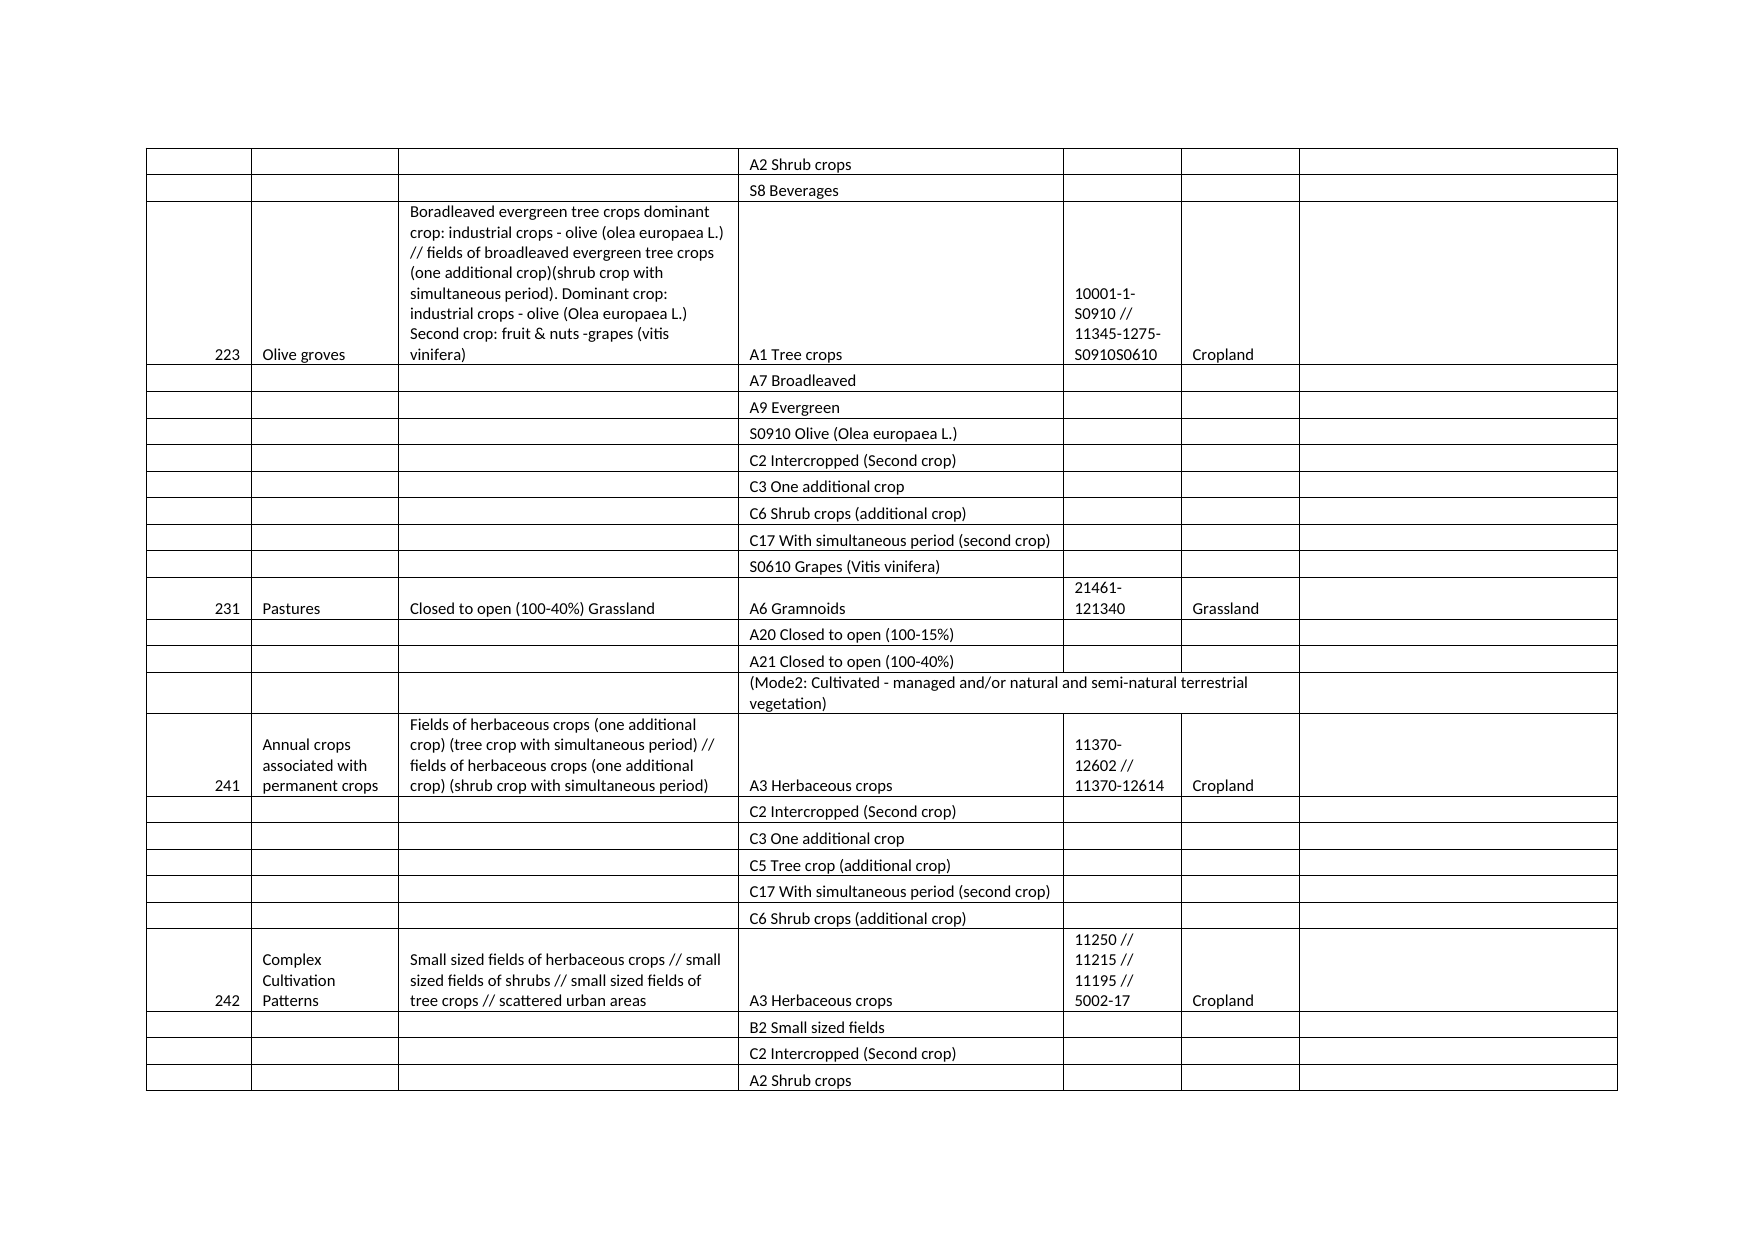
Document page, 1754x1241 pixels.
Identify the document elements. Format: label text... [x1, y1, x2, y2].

table_cell [1300, 392, 1617, 417]
table_cell [399, 1038, 738, 1064]
table_cell Cropland [1182, 714, 1299, 796]
table_cell S0610 Grapes (Vitis vinifera) [739, 551, 1063, 577]
table_cell [1182, 797, 1299, 822]
table_cell (Mode2: Cultivated - managed and/or natural and semi-natural terrestrial vegetation) [739, 673, 1299, 713]
table_cell [1064, 1065, 1181, 1090]
table_cell [1300, 551, 1617, 577]
table_cell [1300, 797, 1617, 822]
table_cell [252, 175, 398, 201]
table_cell [399, 149, 738, 174]
table_cell [1182, 498, 1299, 524]
table_cell [147, 823, 251, 849]
table_cell [147, 1065, 251, 1090]
table_cell [1182, 525, 1299, 550]
table_cell [399, 673, 738, 713]
table_cell [1182, 903, 1299, 928]
table_cell [1182, 365, 1299, 391]
table_cell Complex Cultivation Patterns [252, 929, 398, 1011]
table_cell 10001-1-S0910 // 11345-1275-S0910S0610 [1064, 202, 1181, 364]
table_cell [1064, 525, 1181, 550]
table_cell [147, 149, 251, 174]
table_cell [1182, 392, 1299, 417]
table_cell 11250 // 11215 // 11195 // 5002-17 [1064, 929, 1181, 1011]
table_cell [252, 850, 398, 875]
table_cell [1064, 876, 1181, 902]
table_cell [1300, 578, 1617, 618]
table_cell [147, 498, 251, 524]
table_cell [399, 903, 738, 928]
table_cell [399, 445, 738, 471]
table_cell [1064, 175, 1181, 201]
table_cell A3 Herbaceous crops [739, 714, 1063, 796]
table_cell [252, 903, 398, 928]
table_cell [252, 419, 398, 444]
table_cell [399, 472, 738, 497]
table_cell [1182, 1038, 1299, 1064]
table_cell A9 Evergreen [739, 392, 1063, 417]
table_cell [399, 551, 738, 577]
table_cell [1300, 175, 1617, 201]
table_cell [1064, 1038, 1181, 1064]
table_cell [1182, 175, 1299, 201]
table_cell [399, 646, 738, 672]
table_cell [1182, 445, 1299, 471]
table_cell [147, 876, 251, 902]
table_cell [1182, 823, 1299, 849]
table_cell [1182, 620, 1299, 645]
table_cell [147, 365, 251, 391]
table_cell C6 Shrub crops (additional crop) [739, 498, 1063, 524]
table_cell [399, 498, 738, 524]
table_cell [1300, 876, 1617, 902]
table_cell [252, 823, 398, 849]
table_cell [1300, 472, 1617, 497]
table_cell 231 [147, 578, 251, 618]
table_cell 11370-12602 // 11370-12614 [1064, 714, 1181, 796]
table_cell [399, 850, 738, 875]
table_cell C2 Intercropped (Second crop) [739, 1038, 1063, 1064]
table_cell C6 Shrub crops (additional crop) [739, 903, 1063, 928]
table_cell Small sized fields of herbaceous crops // small sized fields of shrubs // small sized fields of tree crops // scattered urban areas [399, 929, 738, 1011]
table_cell [252, 1012, 398, 1037]
table_cell [1182, 472, 1299, 497]
table_cell [1064, 445, 1181, 471]
table_cell [1064, 498, 1181, 524]
table_cell Cropland [1182, 202, 1299, 364]
table_cell [399, 419, 738, 444]
table_cell [147, 175, 251, 201]
table_cell [1300, 673, 1617, 713]
table_cell [252, 365, 398, 391]
table_cell C5 Tree crop (additional crop) [739, 850, 1063, 875]
table_cell [1300, 620, 1617, 645]
table_cell Cropland [1182, 929, 1299, 1011]
table_cell [1064, 149, 1181, 174]
table_cell [1064, 646, 1181, 672]
table_cell [1300, 498, 1617, 524]
table_cell [147, 646, 251, 672]
table_cell [1300, 850, 1617, 875]
table_cell [1064, 797, 1181, 822]
table_cell [252, 1065, 398, 1090]
table_cell [1300, 1038, 1617, 1064]
table_cell [1182, 419, 1299, 444]
table_cell [147, 392, 251, 417]
table_cell [399, 365, 738, 391]
table_cell [1300, 1065, 1617, 1090]
table_cell [252, 149, 398, 174]
table_cell [399, 823, 738, 849]
table_cell C2 Intercropped (Second crop) [739, 797, 1063, 822]
table_cell [252, 445, 398, 471]
table_cell Pastures [252, 578, 398, 618]
table_cell [399, 876, 738, 902]
table_cell Annual crops associated with permanent crops [252, 714, 398, 796]
table_cell [147, 472, 251, 497]
table_cell [399, 620, 738, 645]
table_cell Boradleaved evergreen tree crops dominant crop: industrial crops - olive (olea europaea L.) // fields of broadleaved evergreen tree crops (one additional crop)(shrub crop with simultaneous period). Dominant crop: industrial crops - olive (Olea europaea L.) Second crop: fruit & nuts -grapes (vitis vinifera) [399, 202, 738, 364]
table_cell A7 Broadleaved [739, 365, 1063, 391]
table_cell C17 With simultaneous period (second crop) [739, 876, 1063, 902]
table_cell 242 [147, 929, 251, 1011]
table_cell [147, 1012, 251, 1037]
table_cell C2 Intercropped (Second crop) [739, 445, 1063, 471]
table_cell [1300, 714, 1617, 796]
table_cell [1300, 445, 1617, 471]
table_cell [147, 551, 251, 577]
table_cell [1300, 823, 1617, 849]
table_cell [1182, 551, 1299, 577]
table_cell [1300, 202, 1617, 364]
table_cell A1 Tree crops [739, 202, 1063, 364]
table_cell [147, 850, 251, 875]
table_cell [1064, 472, 1181, 497]
table_cell [1300, 525, 1617, 550]
table_cell [1182, 876, 1299, 902]
table_cell [252, 797, 398, 822]
table_cell [147, 903, 251, 928]
table_cell [1182, 149, 1299, 174]
table_cell [252, 472, 398, 497]
table_cell A6 Gramnoids [739, 578, 1063, 618]
table_cell S8 Beverages [739, 175, 1063, 201]
table_cell B2 Small sized fields [739, 1012, 1063, 1037]
table_cell 223 [147, 202, 251, 364]
table_cell C3 One additional crop [739, 823, 1063, 849]
table_cell [1300, 149, 1617, 174]
table_cell [1182, 1012, 1299, 1037]
table_cell A21 Closed to open (100-40%) [739, 646, 1063, 672]
table_cell [252, 876, 398, 902]
table_cell Fields of herbaceous crops (one additional crop) (tree crop with simultaneous period) // fields of herbaceous crops (one additional crop) (shrub crop with simultaneous period) [399, 714, 738, 796]
table_cell 241 [147, 714, 251, 796]
table_cell [252, 1038, 398, 1064]
table_cell [399, 175, 738, 201]
table_cell [399, 392, 738, 417]
table_cell [399, 525, 738, 550]
table_cell A2 Shrub crops [739, 1065, 1063, 1090]
table_cell [1300, 903, 1617, 928]
table_cell [1064, 551, 1181, 577]
table_cell [1182, 646, 1299, 672]
table_cell [252, 646, 398, 672]
table_cell 21461-121340 [1064, 578, 1181, 618]
table_cell [252, 620, 398, 645]
table_cell [252, 673, 398, 713]
table_cell [147, 525, 251, 550]
table_cell [1064, 823, 1181, 849]
table_cell [252, 551, 398, 577]
table_cell [252, 498, 398, 524]
table_cell [1300, 1012, 1617, 1037]
table_cell [147, 445, 251, 471]
table_cell C3 One additional crop [739, 472, 1063, 497]
table_cell Closed to open (100-40%) Grassland [399, 578, 738, 618]
table_cell [1064, 620, 1181, 645]
table_cell [252, 392, 398, 417]
table_cell [1064, 365, 1181, 391]
table_cell [399, 1012, 738, 1037]
table_cell Olive groves [252, 202, 398, 364]
table_cell [1064, 392, 1181, 417]
table_cell [399, 797, 738, 822]
table_cell [399, 1065, 738, 1090]
table_cell [1300, 929, 1617, 1011]
table_cell [1300, 646, 1617, 672]
table_cell [147, 1038, 251, 1064]
table_cell [1064, 419, 1181, 444]
table_cell [1300, 365, 1617, 391]
table_cell A3 Herbaceous crops [739, 929, 1063, 1011]
table_cell [1064, 903, 1181, 928]
table_cell [147, 797, 251, 822]
table_cell A20 Closed to open (100-15%) [739, 620, 1063, 645]
table_cell [147, 620, 251, 645]
table_cell [1064, 1012, 1181, 1037]
table_cell [1064, 850, 1181, 875]
table_cell [252, 525, 398, 550]
table_cell S0910 Olive (Olea europaea L.) [739, 419, 1063, 444]
table_cell [147, 419, 251, 444]
table_cell [1300, 419, 1617, 444]
table_cell A2 Shrub crops [739, 149, 1063, 174]
table_cell [1182, 850, 1299, 875]
table_cell C17 With simultaneous period (second crop) [739, 525, 1063, 550]
table_cell Grassland [1182, 578, 1299, 618]
table_cell [147, 673, 251, 713]
table_cell [1182, 1065, 1299, 1090]
